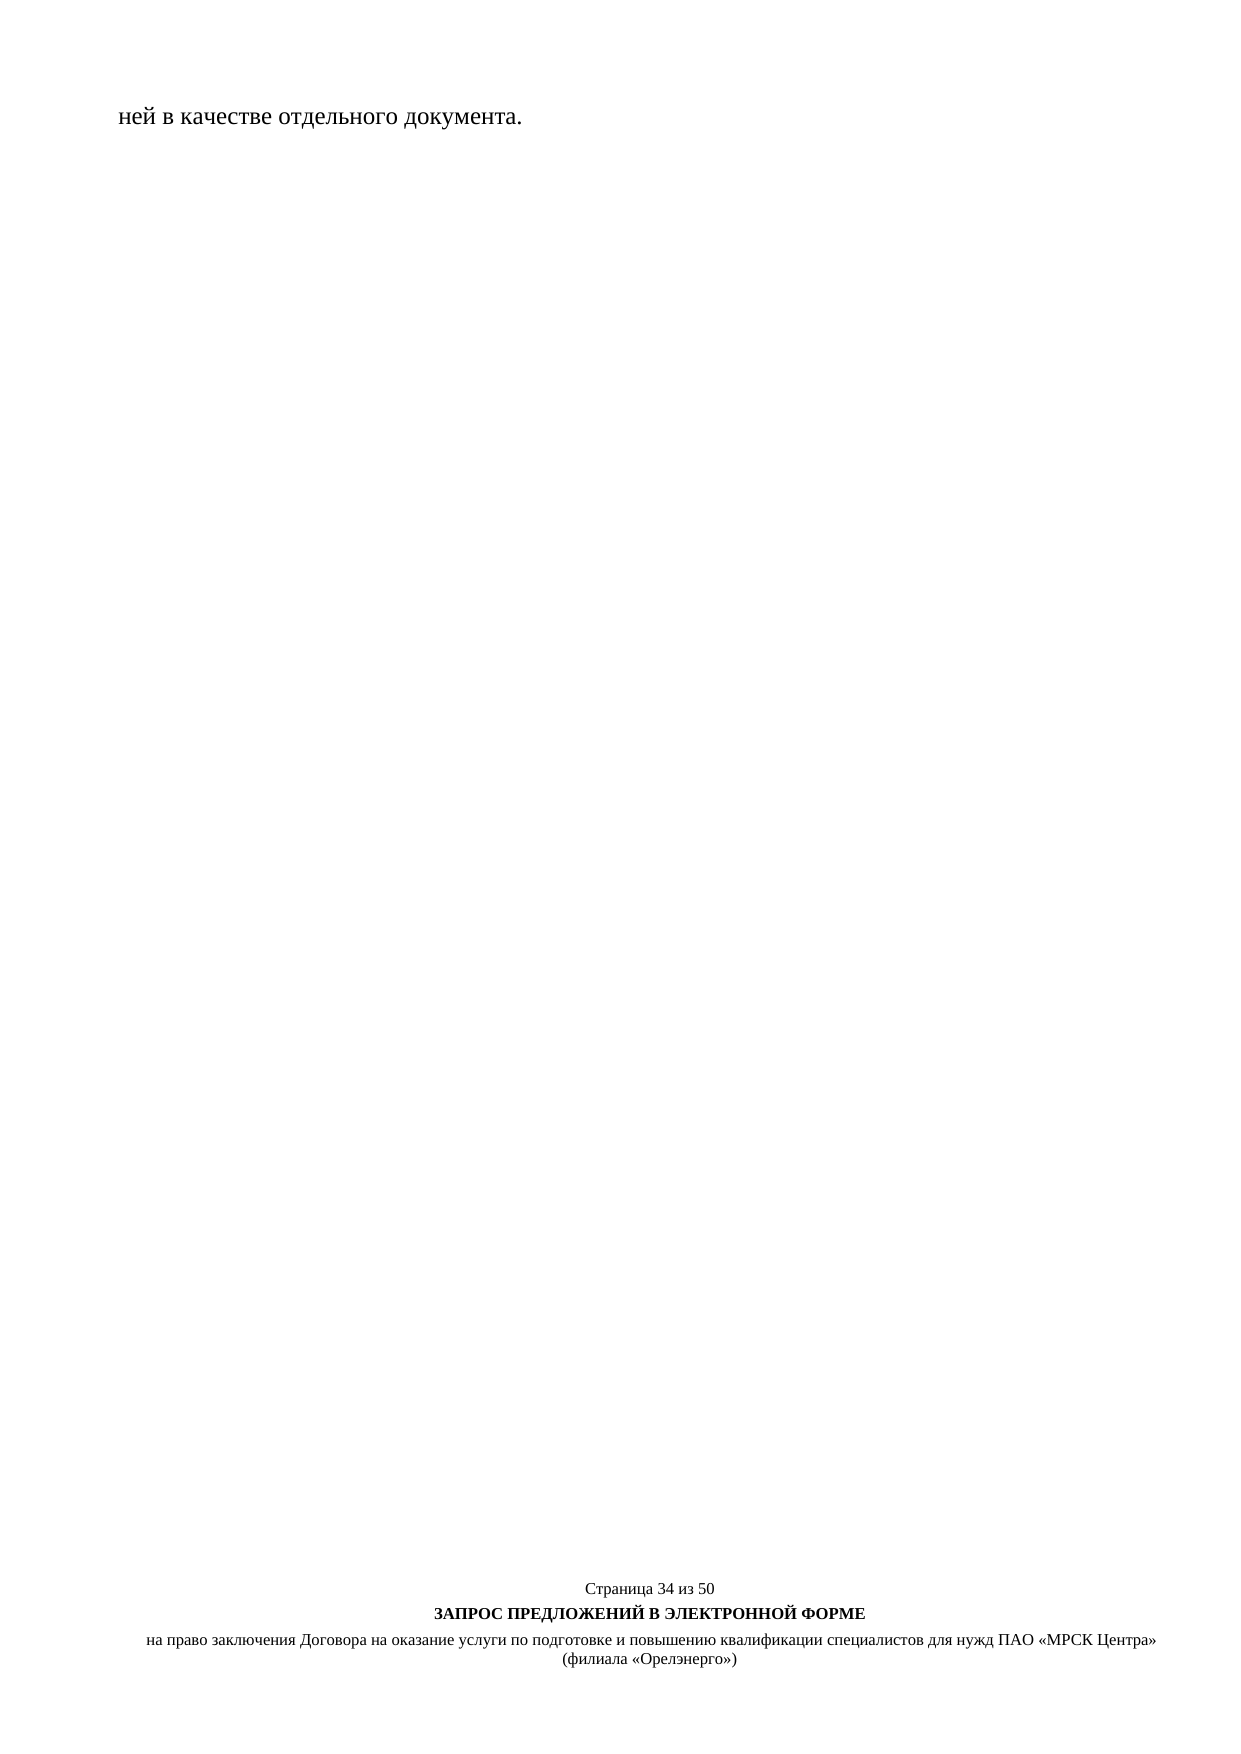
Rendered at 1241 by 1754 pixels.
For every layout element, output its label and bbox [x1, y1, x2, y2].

subtitle [118, 101, 1181, 130]
